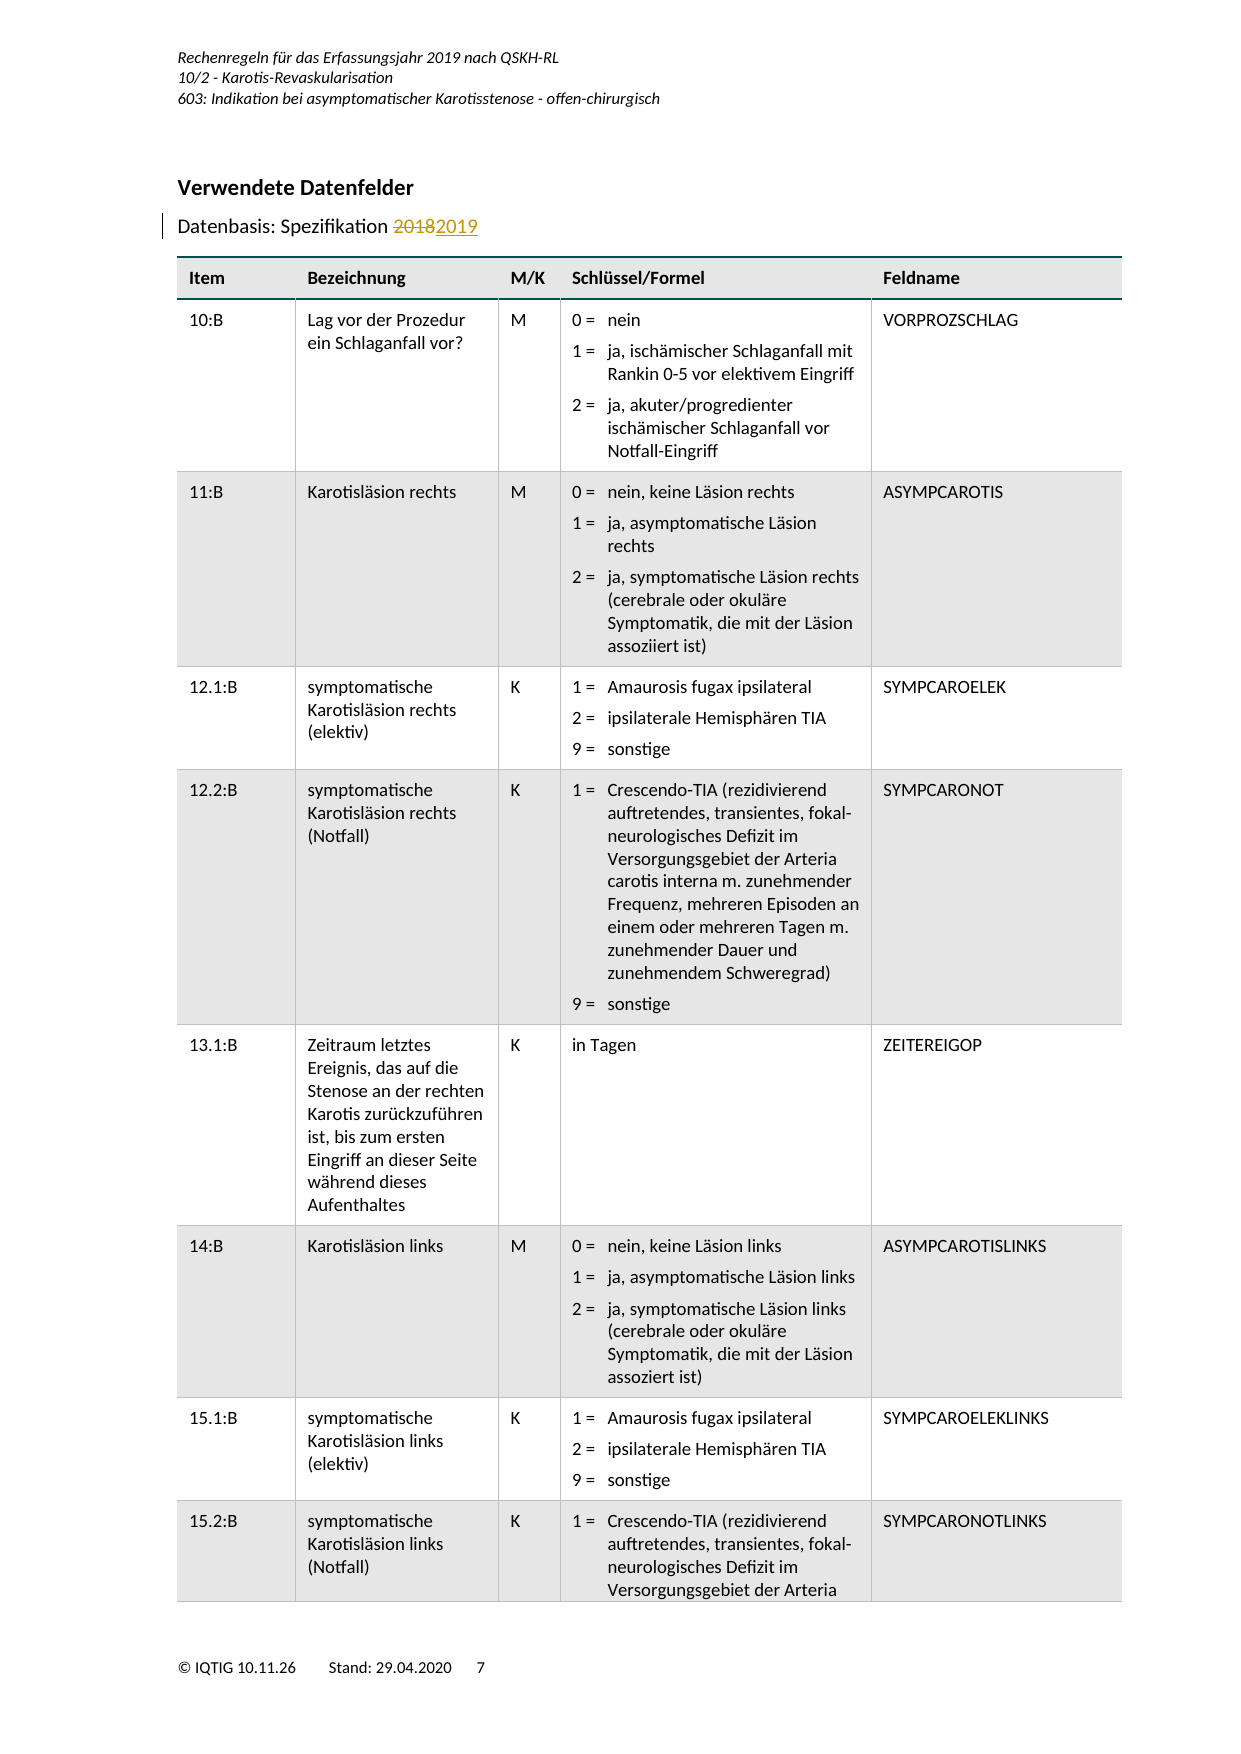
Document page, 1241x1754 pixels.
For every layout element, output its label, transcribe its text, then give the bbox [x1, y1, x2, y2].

table_cell K [499, 1025, 560, 1225]
table_cell K [499, 667, 560, 769]
table_header Schlüssel/Formel [560, 258, 871, 298]
text Verwendete Datenfelder [177, 173, 1122, 201]
table_cell SYMPCAROELEK [872, 667, 1122, 769]
table_cell M [499, 472, 560, 666]
table_cell symptomatische Karotisläsion rechts (Notfall) [296, 770, 498, 1024]
table_cell 13.1:B [177, 1025, 295, 1225]
table_cell ASYMPCAROTISLINKS [872, 1226, 1122, 1397]
table_cell 12.2:B [177, 770, 295, 1024]
table_header Bezeichnung [295, 258, 499, 298]
table_cell 0 = nein 1 = ja, ischämischer Schlaganfall mit Rankin 0-5 vor elektivem Eingriff 2 = ja, akuter/​progredienter ischämischer Schlaganfall vor Notfall-Eingriff [561, 300, 871, 471]
table_cell in Tagen [561, 1025, 871, 1225]
table_cell K [499, 1398, 560, 1500]
table_cell symptomatische Karotisläsion rechts (elektiv) [296, 667, 498, 769]
table_cell K [499, 770, 560, 1024]
table_cell Zeitraum letztes Ereignis, das auf die Stenose an der rechten Karotis zurückzuführen ist, bis zum ersten Eingriff an dieser Seite während dieses Aufenthaltes [296, 1025, 498, 1225]
table_cell M [499, 1226, 560, 1397]
table_cell VORPROZSCHLAG [872, 300, 1122, 471]
table_header Feldname [871, 258, 1122, 298]
table_cell ZEITEREIGOP [872, 1025, 1122, 1225]
text Datenbasis: Spezifikation [177, 213, 1122, 239]
table_cell SYMPCAROELEKLINKS [872, 1398, 1122, 1500]
table_cell Karotisläsion links [296, 1226, 498, 1397]
table_cell SYMPCARONOT [872, 770, 1122, 1024]
table_cell M [499, 300, 560, 471]
table_cell 14:B [177, 1226, 295, 1397]
table_cell 12.1:B [177, 667, 295, 769]
table_cell 1 = Amaurosis fugax ipsilateral 2 = ipsilaterale Hemisphären TIA 9 = sonstige [561, 667, 871, 769]
table_cell symptomatische Karotisläsion links (elektiv) [296, 1398, 498, 1500]
table_cell SYMPCARONOTLINKS [872, 1501, 1122, 1601]
table_cell 10:B [177, 300, 295, 471]
table_cell Lag vor der Prozedur ein Schlaganfall vor? [296, 300, 498, 471]
table_cell K [499, 1501, 560, 1601]
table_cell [296, 1501, 498, 1601]
table_cell 11:B [177, 472, 295, 666]
table_header Item [177, 258, 295, 298]
table_cell 15.1:B [177, 1398, 295, 1500]
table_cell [561, 1501, 871, 1601]
table_cell ASYMPCAROTIS [872, 472, 1122, 666]
table_cell 1 = Amaurosis fugax ipsilateral 2 = ipsilaterale Hemisphären TIA 9 = sonstige [561, 1398, 871, 1500]
table_cell 0 = nein, keine Läsion links 1 = ja, asymptomatische Läsion links 2 = ja, symptomatische Läsion links (cerebrale oder okuläre Symptomatik, die mit der Läsion assoziert ist) [561, 1226, 871, 1397]
table_header M/K [499, 258, 560, 298]
table_cell Karotisläsion rechts [296, 472, 498, 666]
table_cell 0 = nein, keine Läsion rechts 1 = ja, asymptomatische Läsion rechts 2 = ja, symptomatische Läsion rechts (cerebrale oder okuläre Symptomatik, die mit der Läsion assoziiert ist) [561, 472, 871, 666]
table_cell 15.2:B [177, 1501, 295, 1601]
